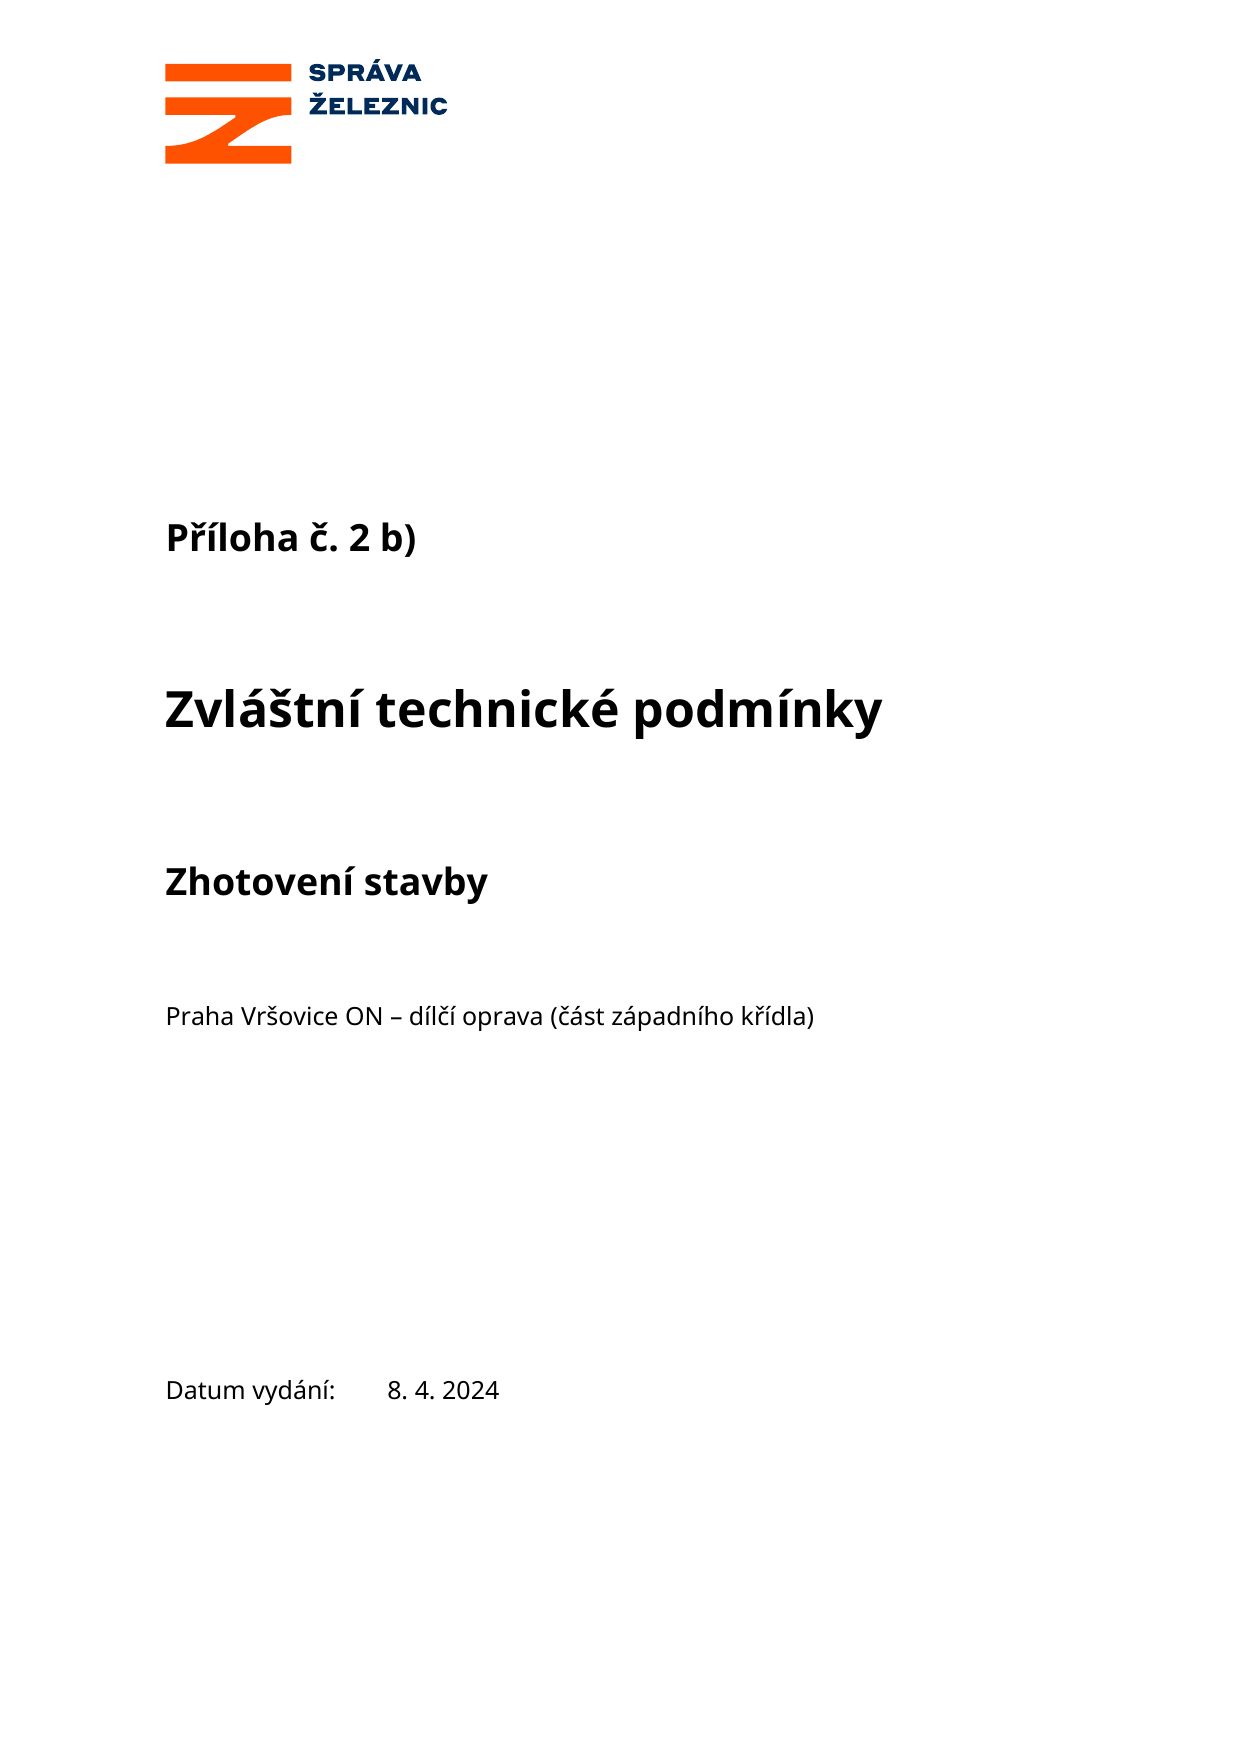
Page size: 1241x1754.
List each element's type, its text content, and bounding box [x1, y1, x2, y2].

text Příloha č. 2 b) [165, 512, 1075, 563]
text Zvláštní technické podmínky [165, 674, 1075, 742]
text Zhotovení stavby [165, 855, 1075, 906]
text Datum vydání: 8. 4. 2024 [165, 1373, 1075, 1407]
